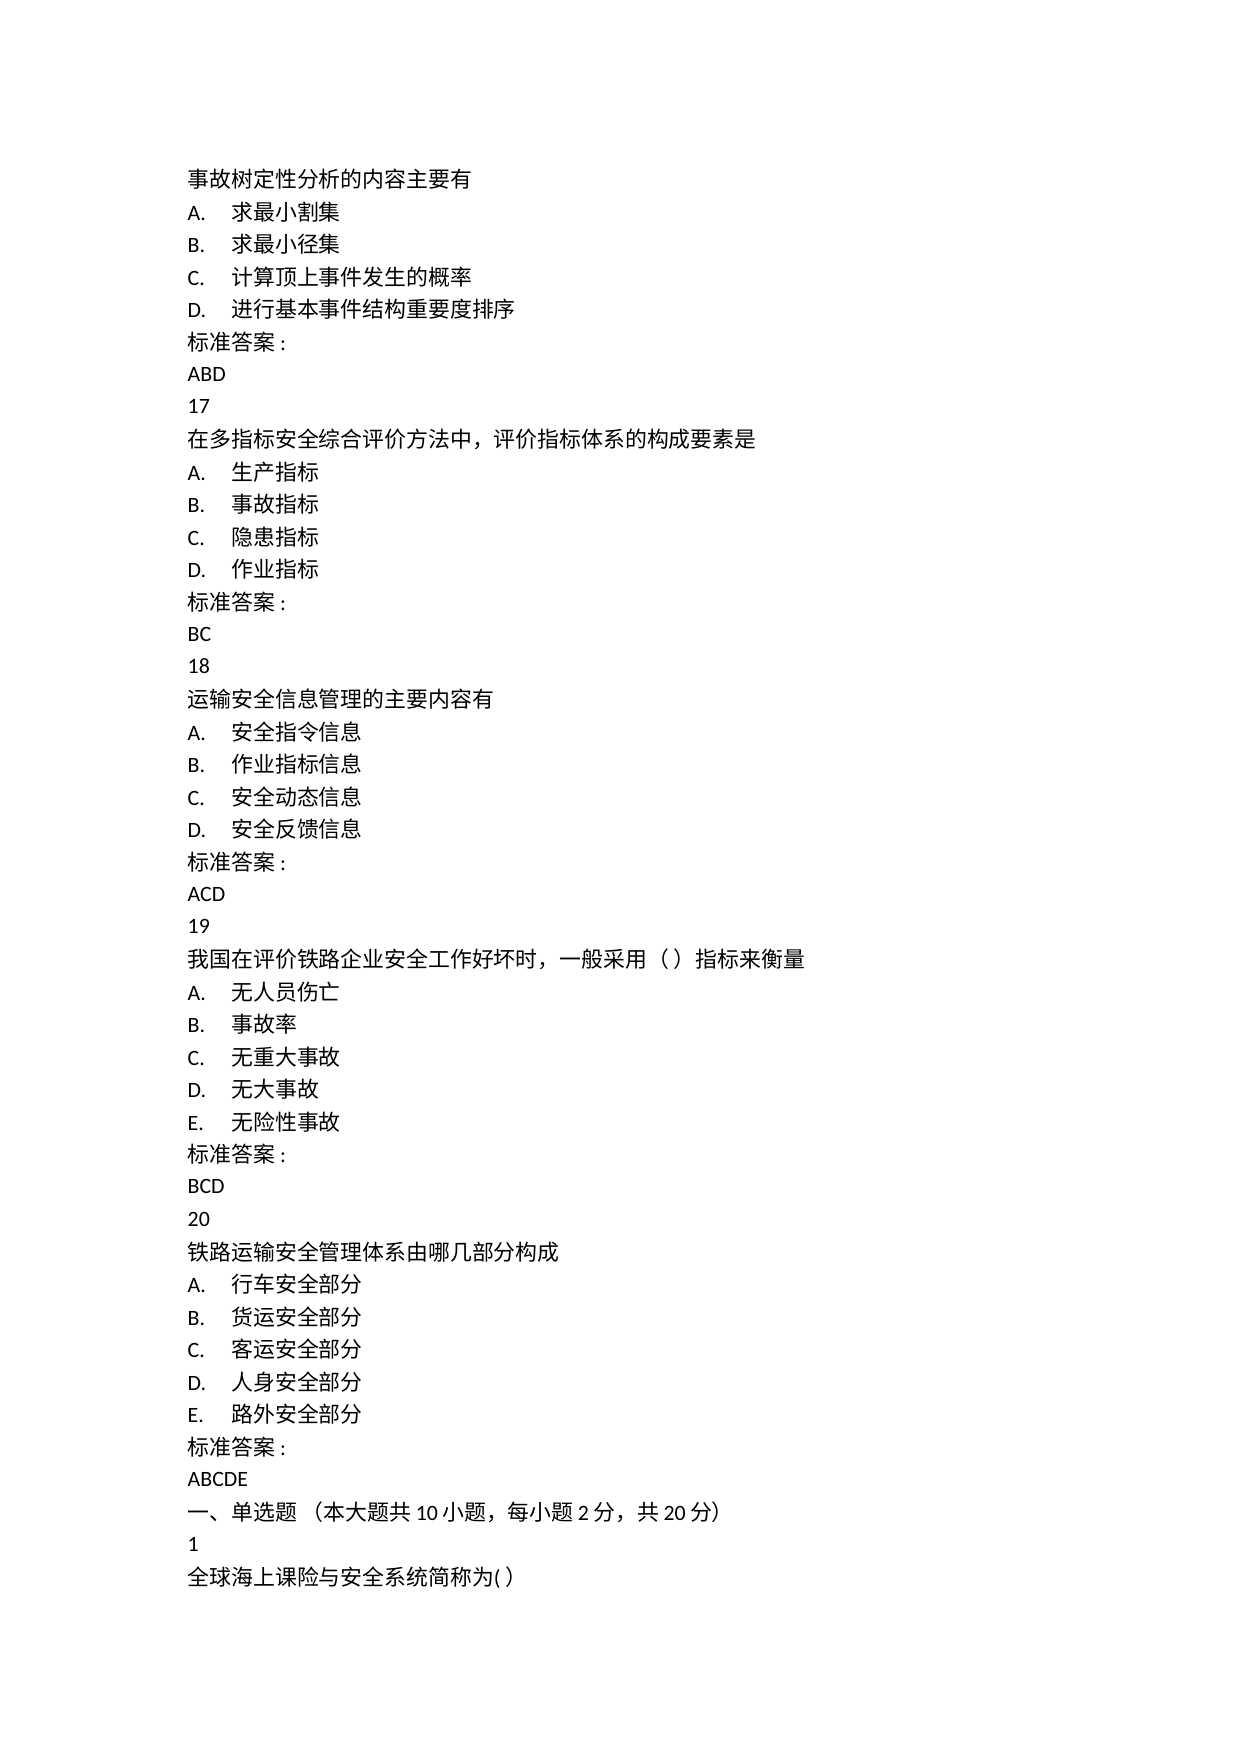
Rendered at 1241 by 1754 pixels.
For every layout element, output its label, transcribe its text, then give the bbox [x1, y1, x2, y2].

list B. 求最小径集 [187, 227, 1053, 259]
list A. 生产指标 [187, 454, 1053, 487]
list D. 无大事故 [187, 1072, 1053, 1104]
list 标准答案 : [187, 584, 1053, 617]
list A. 无人员伤亡 [187, 974, 1053, 1007]
list 18 [187, 649, 1053, 682]
list 我国在评价铁路企业安全工作好坏时，一般采用（ ）指标来衡量 [187, 942, 1053, 974]
list 标准答案 : [187, 1137, 1053, 1169]
list E. 无险性事故 [187, 1104, 1053, 1137]
list ABD [187, 357, 1053, 389]
list A. 行车安全部分 [187, 1267, 1053, 1299]
list 运输安全信息管理的主要内容有 [187, 682, 1053, 714]
list 19 [187, 909, 1053, 942]
list BC [187, 617, 1053, 649]
list 1 [187, 1527, 1053, 1559]
list B. 货运安全部分 [187, 1299, 1053, 1332]
list 铁路运输安全管理体系由哪几部分构成 [187, 1234, 1053, 1267]
list 全球海上课险与安全系统简称为( ） [187, 1559, 1053, 1592]
list ABCDE [187, 1462, 1053, 1494]
list C. 无重大事故 [187, 1039, 1053, 1072]
list ACD [187, 877, 1053, 909]
list B. 事故率 [187, 1007, 1053, 1039]
list A. 安全指令信息 [187, 714, 1053, 747]
list B. 事故指标 [187, 487, 1053, 519]
list BCD [187, 1169, 1053, 1202]
list C. 计算顶上事件发生的概率 [187, 259, 1053, 292]
list A. 求最小割集 [187, 194, 1053, 227]
list E. 路外安全部分 [187, 1397, 1053, 1429]
list 标准答案 : [187, 844, 1053, 877]
list C. 隐患指标 [187, 519, 1053, 552]
list C. 客运安全部分 [187, 1332, 1053, 1364]
list B. 作业指标信息 [187, 747, 1053, 779]
list D. 人身安全部分 [187, 1364, 1053, 1397]
list 标准答案 : [187, 1429, 1053, 1462]
list 在多指标安全综合评价方法中，评价指标体系的构成要素是 [187, 422, 1053, 454]
list 20 [187, 1202, 1053, 1234]
list 事故树定性分析的内容主要有 [187, 162, 1053, 194]
list 一、单选题 （本大题共10小题，每小题2分，共20分） [187, 1494, 1053, 1527]
list D. 安全反馈信息 [187, 812, 1053, 844]
list C. 安全动态信息 [187, 779, 1053, 812]
list D. 进行基本事件结构重要度排序 [187, 292, 1053, 324]
list 17 [187, 389, 1053, 422]
list 标准答案 : [187, 324, 1053, 357]
list D. 作业指标 [187, 552, 1053, 584]
